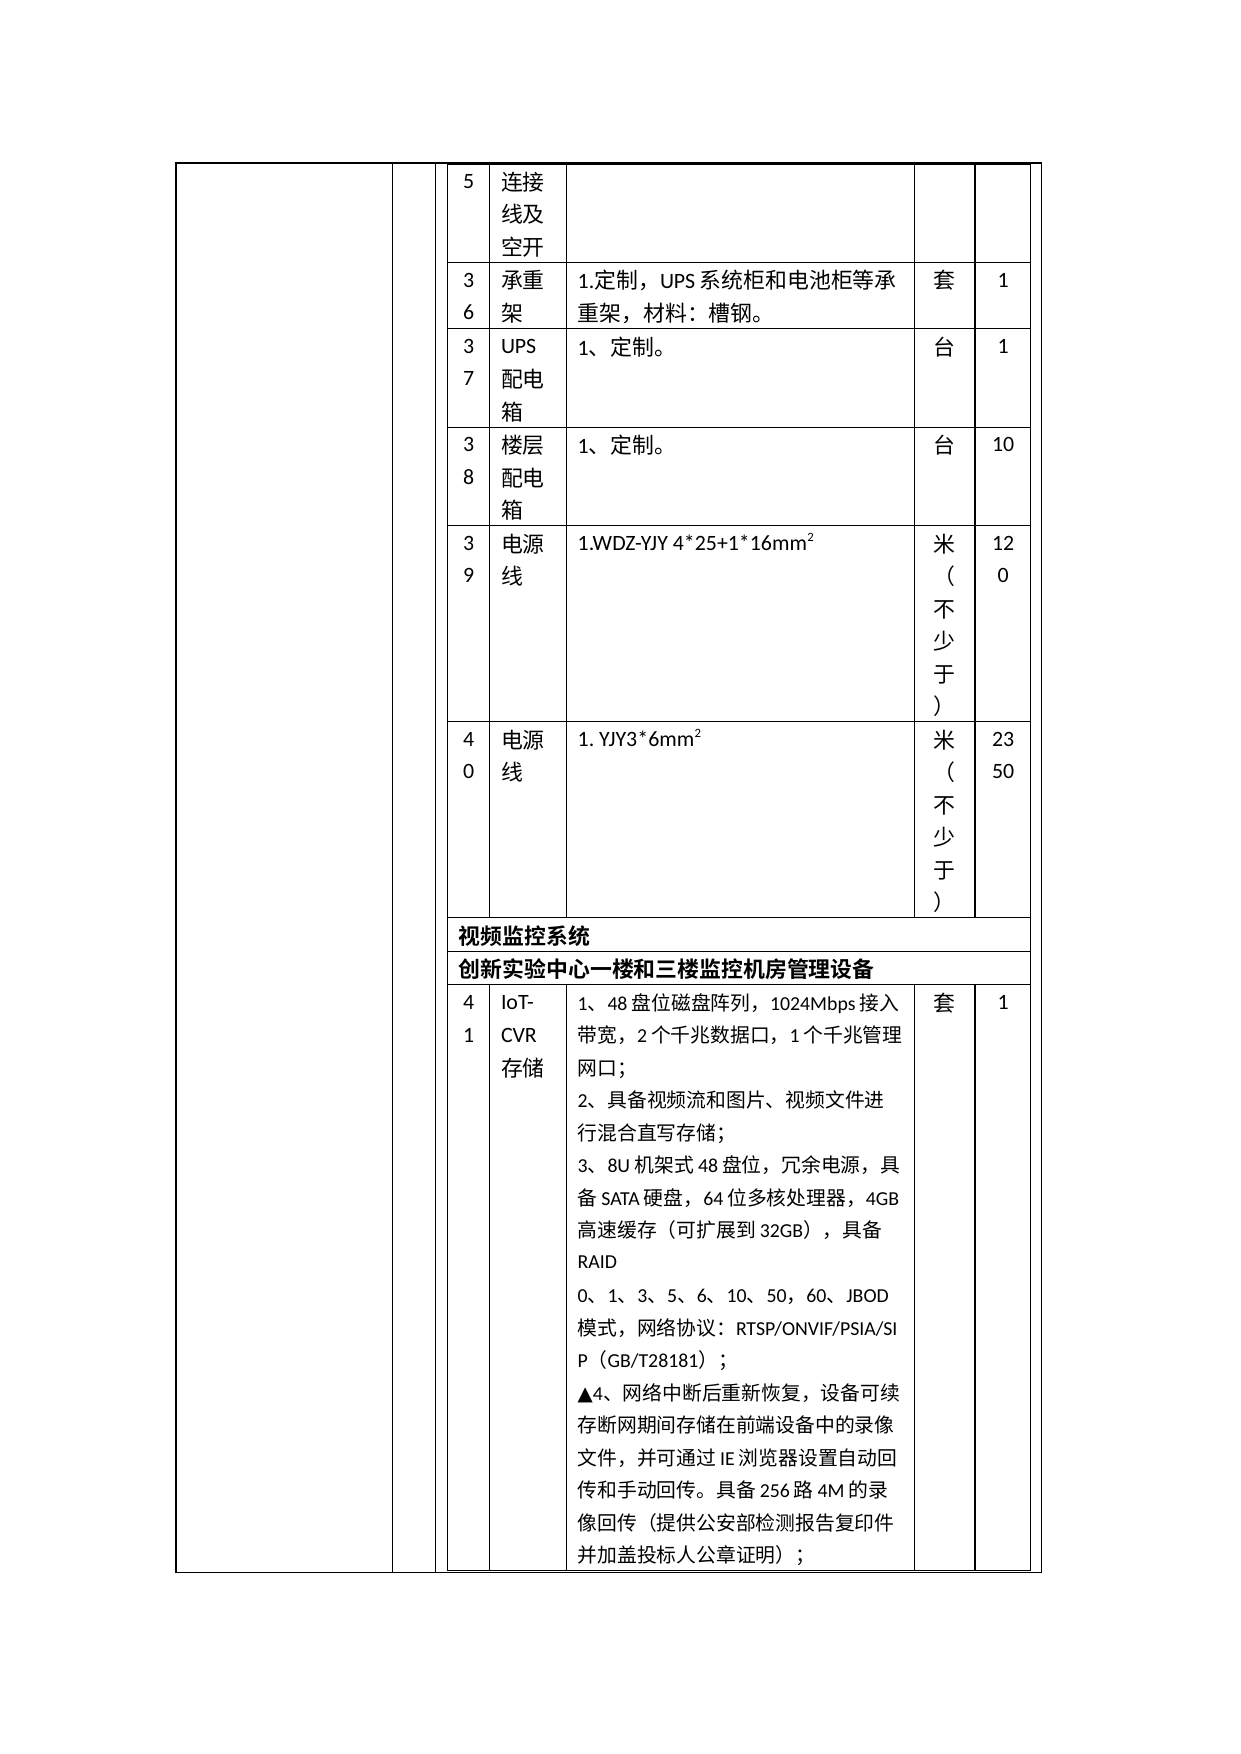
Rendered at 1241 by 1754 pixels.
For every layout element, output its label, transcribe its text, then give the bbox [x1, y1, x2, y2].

table_cell [177, 164, 392, 1571]
table_cell 1 [393, 164, 435, 1571]
